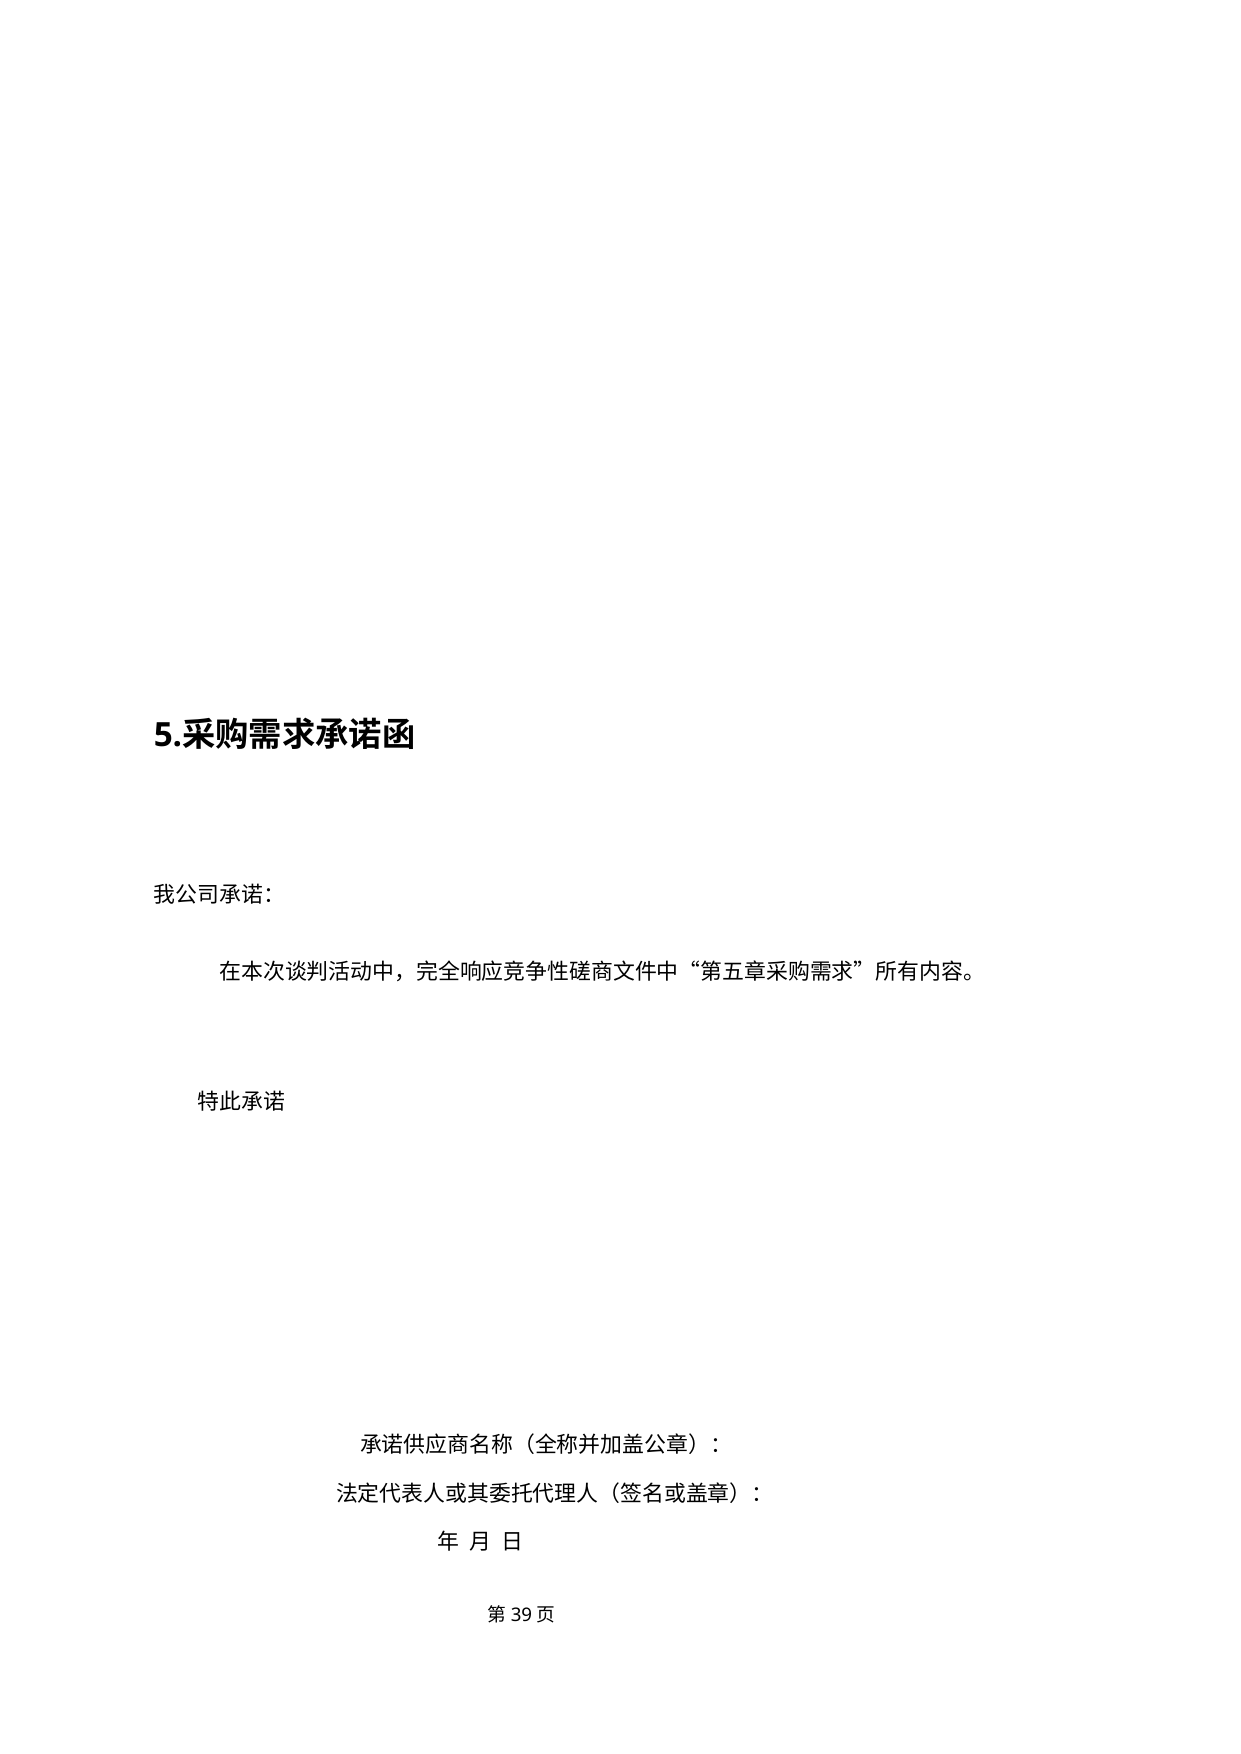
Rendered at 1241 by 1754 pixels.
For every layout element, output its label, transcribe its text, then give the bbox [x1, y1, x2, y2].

text 我公司承诺： [153, 876, 1122, 909]
text 特此承诺 [153, 1084, 1122, 1116]
subtitle 采购需求承诺函 [153, 699, 1122, 764]
text 法定代表人或其委托代理人（签名或盖章）： [153, 1476, 1122, 1508]
text 承诺供应商名称（全称并加盖公章）： [153, 1426, 1122, 1459]
text 年 月 日 [153, 1524, 1100, 1556]
text 在本次谈判活动中，完全响应竞争性磋商文件中“第五章采购需求”所有内容。 [153, 954, 1122, 986]
